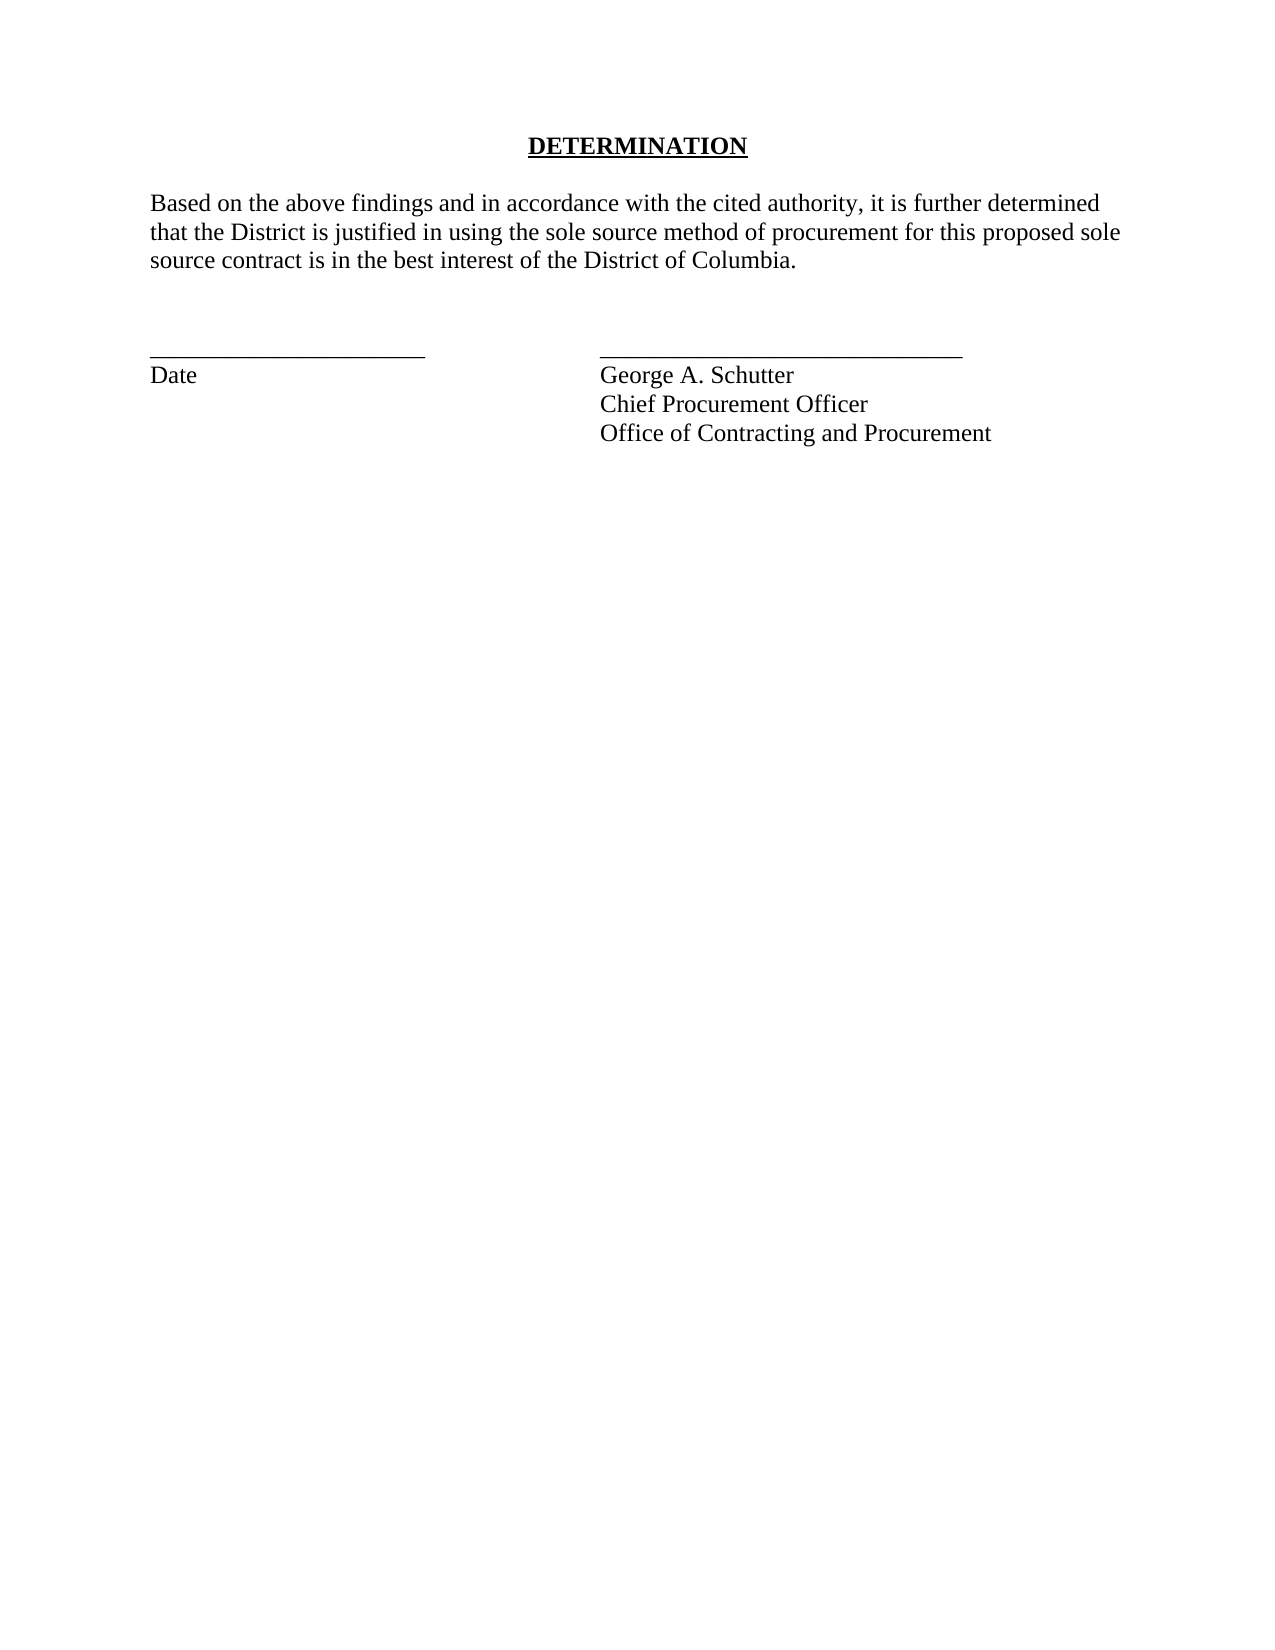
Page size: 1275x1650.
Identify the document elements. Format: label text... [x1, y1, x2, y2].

text Chief Procurement Officer [600, 389, 1125, 418]
text ______________________ _____________________________ [150, 332, 1125, 361]
text Office of Contracting and Procurement [600, 418, 1125, 447]
text Based on the above findings and in accordance with the cited authority, it is further determined that the District is justified in using the sole source method of procurement for this proposed sole source contract is in the best interest of the District of Columbia. [150, 188, 1125, 274]
text Date George A. Schutter [150, 361, 1125, 389]
text DETERMINATION [150, 131, 1125, 160]
